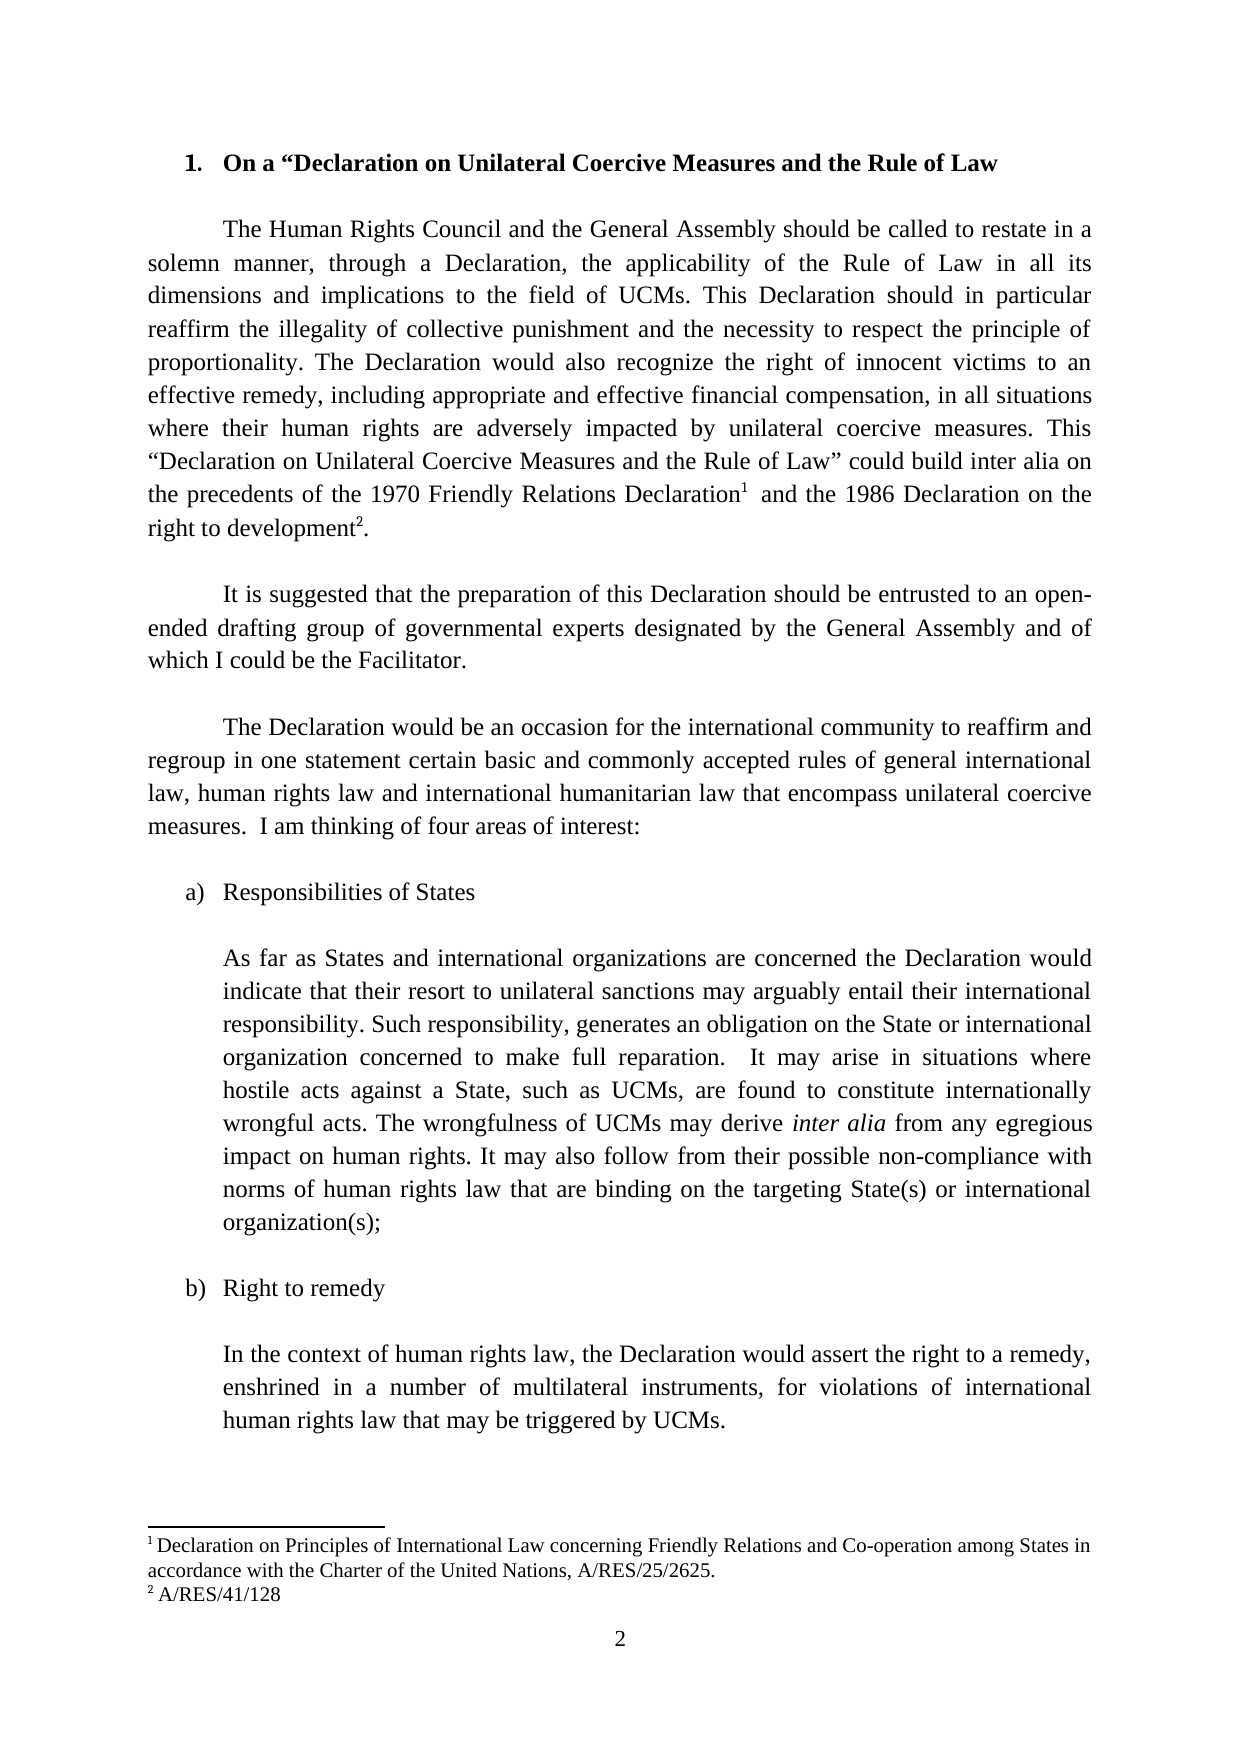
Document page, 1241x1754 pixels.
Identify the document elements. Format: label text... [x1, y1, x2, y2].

text It is suggested that the preparation of this Declaration should be entrusted to an open-ended drafting group of governmental experts designated by the General Assembly and of which I could be the Facilitator. [148, 579, 1093, 674]
list Right to remedy [185, 1273, 1093, 1302]
list As far as States and international organizations are concerned the Declaration would indicate that their resort to unilateral sanctions may arguably entail their international responsibility. Such responsibility, generates an obligation on the State or international organization concerned to make full reparation. It may arise in situations where hostile acts against a State, such as UCMs, are found to constitute internationally wrongful acts. The wrongfulness of UCMs may derive inter alia from any egregious impact on human rights. It may also follow from their possible non-compliance with norms of human rights law that are binding on the targeting State(s) or international organization(s); [223, 943, 1093, 1236]
text The Human Rights Council and the General Assembly should be called to restate in a solemn manner, through a Declaration, the applicability of the Rule of Law in all its dimensions and implications to the field of UCMs. This Declaration should in particular reaffirm the illegality of collective punishment and the necessity to respect the principle of proportionality. The Declaration would also recognize the right of innocent victims to an effective remedy, including appropriate and effective financial compensation, in all situations where their human rights are adversely impacted by unilateral coercive measures. This “Declaration on Unilateral Coercive Measures and the Rule of Law” could build inter alia on the precedents of the 1970 Friendly Relations Declaration and the 1986 Declaration on the right to development. [148, 214, 1093, 542]
list In the context of human rights law, the Declaration would assert the right to a remedy, enshrined in a number of multilateral instruments, for violations of international human rights law that may be triggered by UCMs. [223, 1339, 1093, 1434]
text The Declaration would be an occasion for the international community to reaffirm and regroup in one statement certain basic and commonly accepted rules of general international law, human rights law and international humanitarian law that encompass unilateral coercive measures. I am thinking of four areas of interest: [148, 712, 1093, 839]
list On a “Declaration on Unilateral Coercive Measures and the Rule of Law [185, 148, 1093, 177]
list Responsibilities of States [185, 877, 1093, 906]
